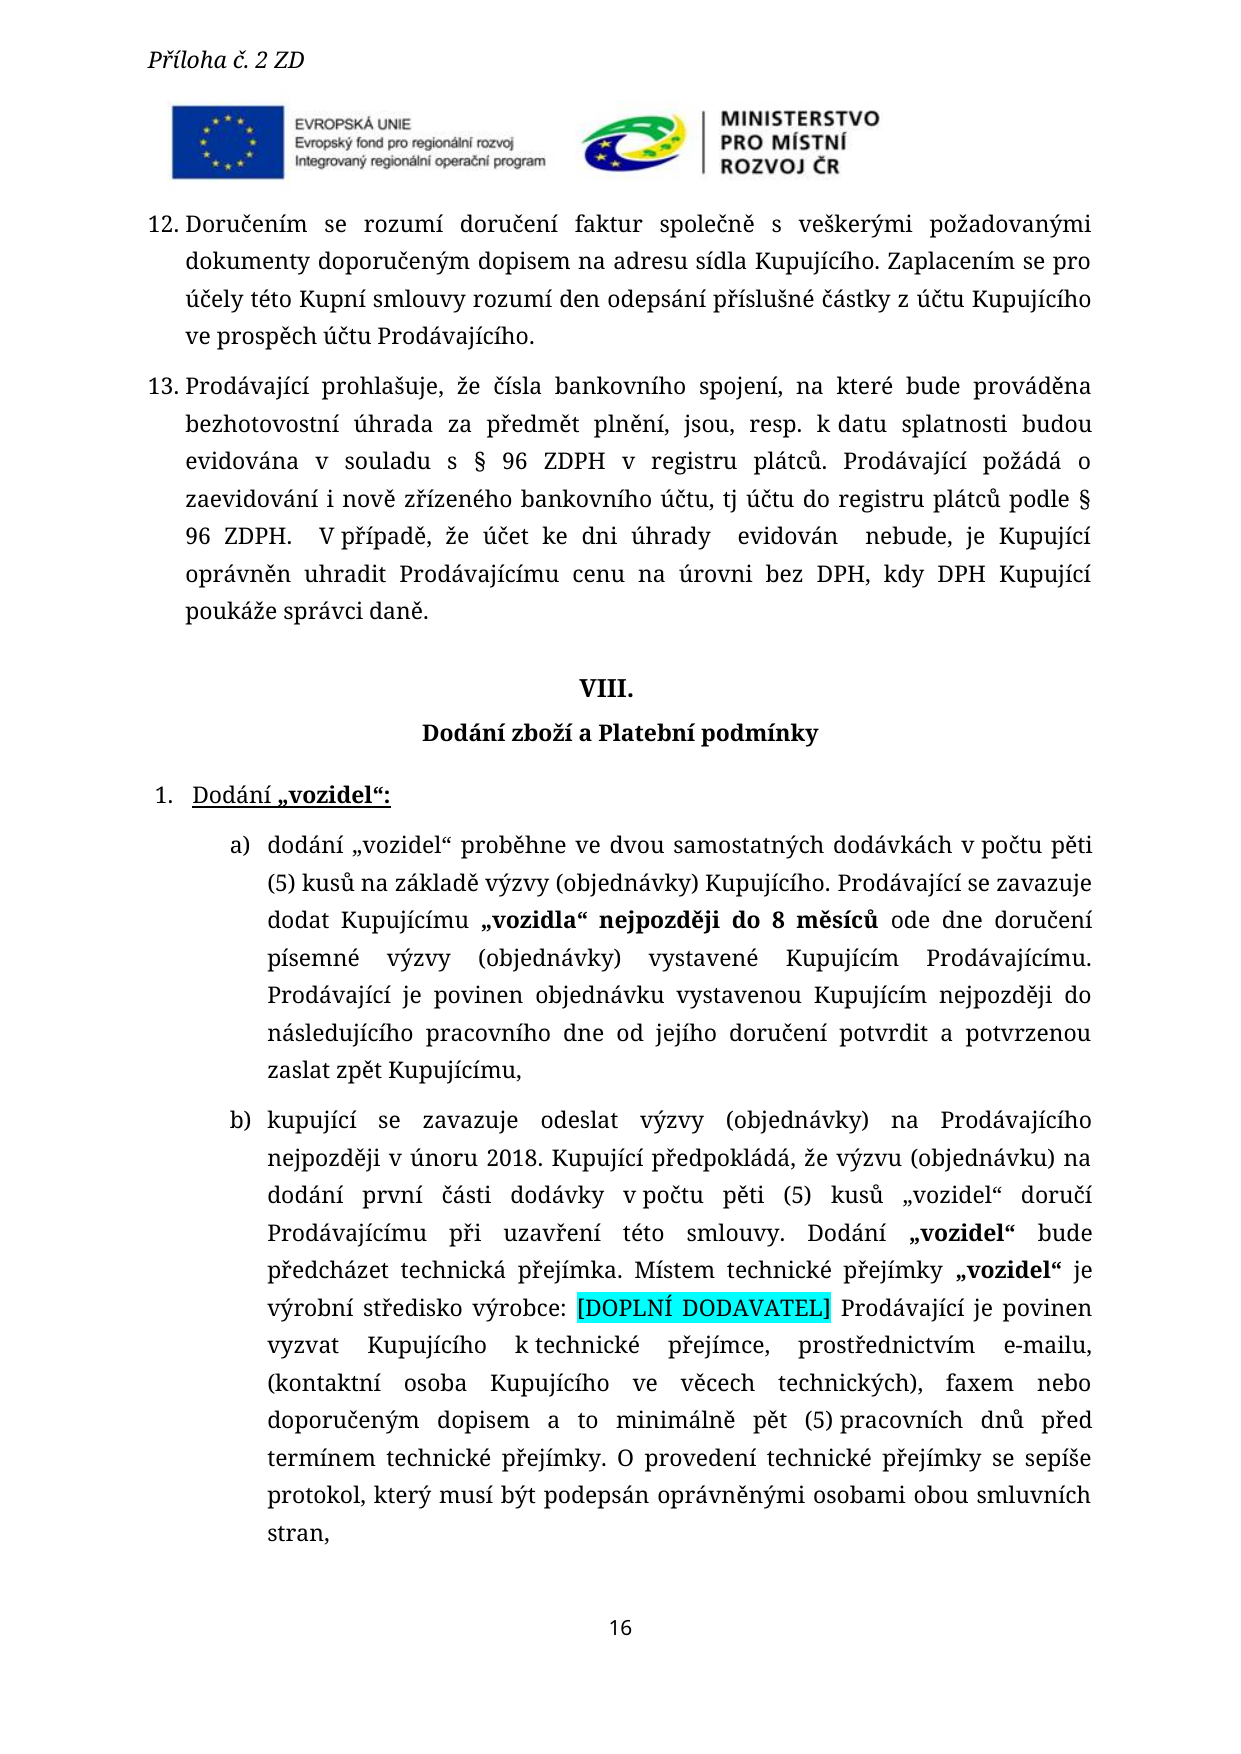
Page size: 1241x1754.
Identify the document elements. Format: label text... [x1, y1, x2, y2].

list Doručením se rozumí doručení faktur společně s veškerými požadovanými dokumenty doporučeným dopisem na adresu sídla Kupujícího. Zaplacením se pro účely této Kupní smlouvy rozumí den odepsání příslušné částky z účtu Kupujícího ve prospěch účtu Prodávajícího. [148, 208, 1093, 352]
list kupující se zavazuje odeslat výzvy (objednávky) na Prodávajícího nejpozději v únoru 2018. Kupující předpokládá, že výzvu (objednávku) na dodání první části dodávky v počtu pěti (5) kusů „vozidel“ doručí Prodávajícímu při uzavření této smlouvy. Dodání „vozidel“ bude předcházet technická přejímka. Místem technické přejímky „vozidel“ je výrobní středisko výrobce: [DOPLNÍ DODAVATEL] Prodávající je povinen vyzvat Kupujícího k technické přejímce, prostřednictvím e-mailu, (kontaktní osoba Kupujícího ve věcech technických), faxem nebo doporučeným dopisem a to minimálně pět (5) pracovních dnů před termínem technické přejímky. O provedení technické přejímky se sepíše protokol, který musí být podepsán oprávněnými osobami obou smluvních stran, [229, 1104, 1093, 1548]
list Prodávající prohlašuje, že čísla bankovního spojení, na které bude prováděna bezhotovostní úhrada za předmět plnění, jsou, resp. k datu splatnosti budou evidována v souladu s § 96 ZDPH v registru plátců. Prodávající požádá o zaevidování i nově zřízeného bankovního účtu, tj účtu do registru plátců podle § 96 ZDPH. V případě, že účet ke dni úhrady evidován nebude, je Kupující oprávněn uhradit Prodávajícímu cenu na úrovni bez DPH, kdy DPH Kupující poukáže správci daně. [148, 370, 1093, 627]
text Dodání zboží a Platební podmínky [148, 717, 1093, 748]
list dodání „vozidel“ proběhne ve dvou samostatných dodávkách v počtu pěti (5) kusů na základě výzvy (objednávky) Kupujícího. Prodávající se zavazuje dodat Kupujícímu „vozidla“ nejpozději do 8 měsíců ode dne doručení písemné výzvy (objednávky) vystavené Kupujícím Prodávajícímu. Prodávající je povinen objednávku vystavenou Kupujícím nejpozději do následujícího pracovního dne od jejího doručení potvrdit a potvrzenou zaslat zpět Kupujícímu, [229, 829, 1093, 1086]
list Dodání „vozidel“: [154, 779, 1093, 811]
picture [147, 81, 903, 203]
